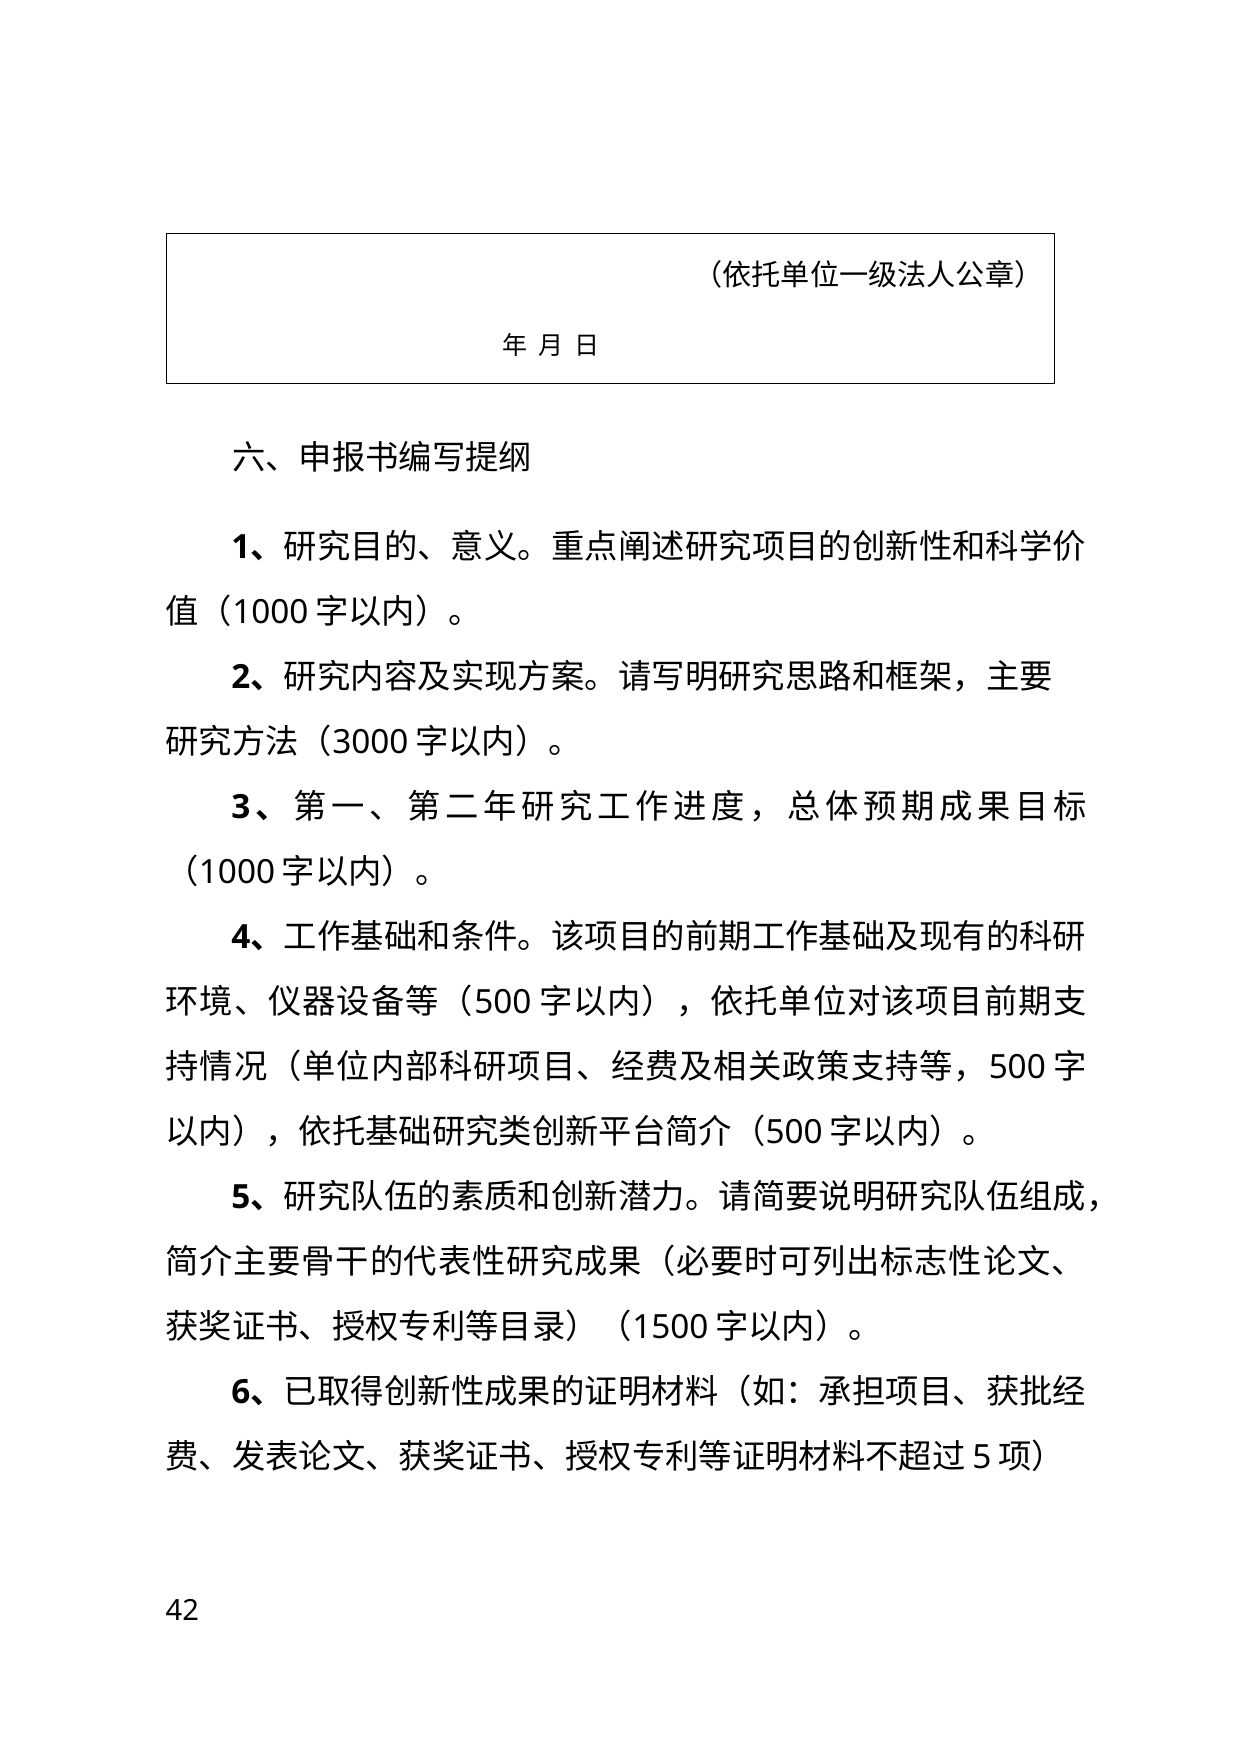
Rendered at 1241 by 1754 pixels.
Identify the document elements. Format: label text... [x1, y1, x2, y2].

text 4、工作基础和条件。该项目的前期工作基础及现有的科研环境、仪器设备等（500字以内），依托单位对该项目前期支持情况（单位内部科研项目、经费及相关政策支持等，500字以内），依托基础研究类创新平台简介（500字以内）。 [165, 901, 1087, 1161]
text 3、第一、第二年研究工作进度，总体预期成果目标（1000字以内）。 [165, 771, 1087, 901]
text 6、已取得创新性成果的证明材料（如：承担项目、获批经费、发表论文、获奖证书、授权专利等证明材料不超过5项） [165, 1356, 1087, 1486]
text 2、研究内容及实现方案。请写明研究思路和框架，主要研究方法（3000字以内）。 [165, 641, 1054, 771]
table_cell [167, 234, 1054, 383]
text 1、研究目的、意义。重点阐述研究项目的创新性和科学价值（1000字以内）。 [165, 511, 1087, 641]
text 5、研究队伍的素质和创新潜力。请简要说明研究队伍组成，简介主要骨干的代表性研究成果（必要时可列出标志性论文、获奖证书、授权专利等目录）（1500字以内）。 [165, 1161, 1087, 1356]
text 六、申报书编写提纲 [165, 422, 1087, 487]
